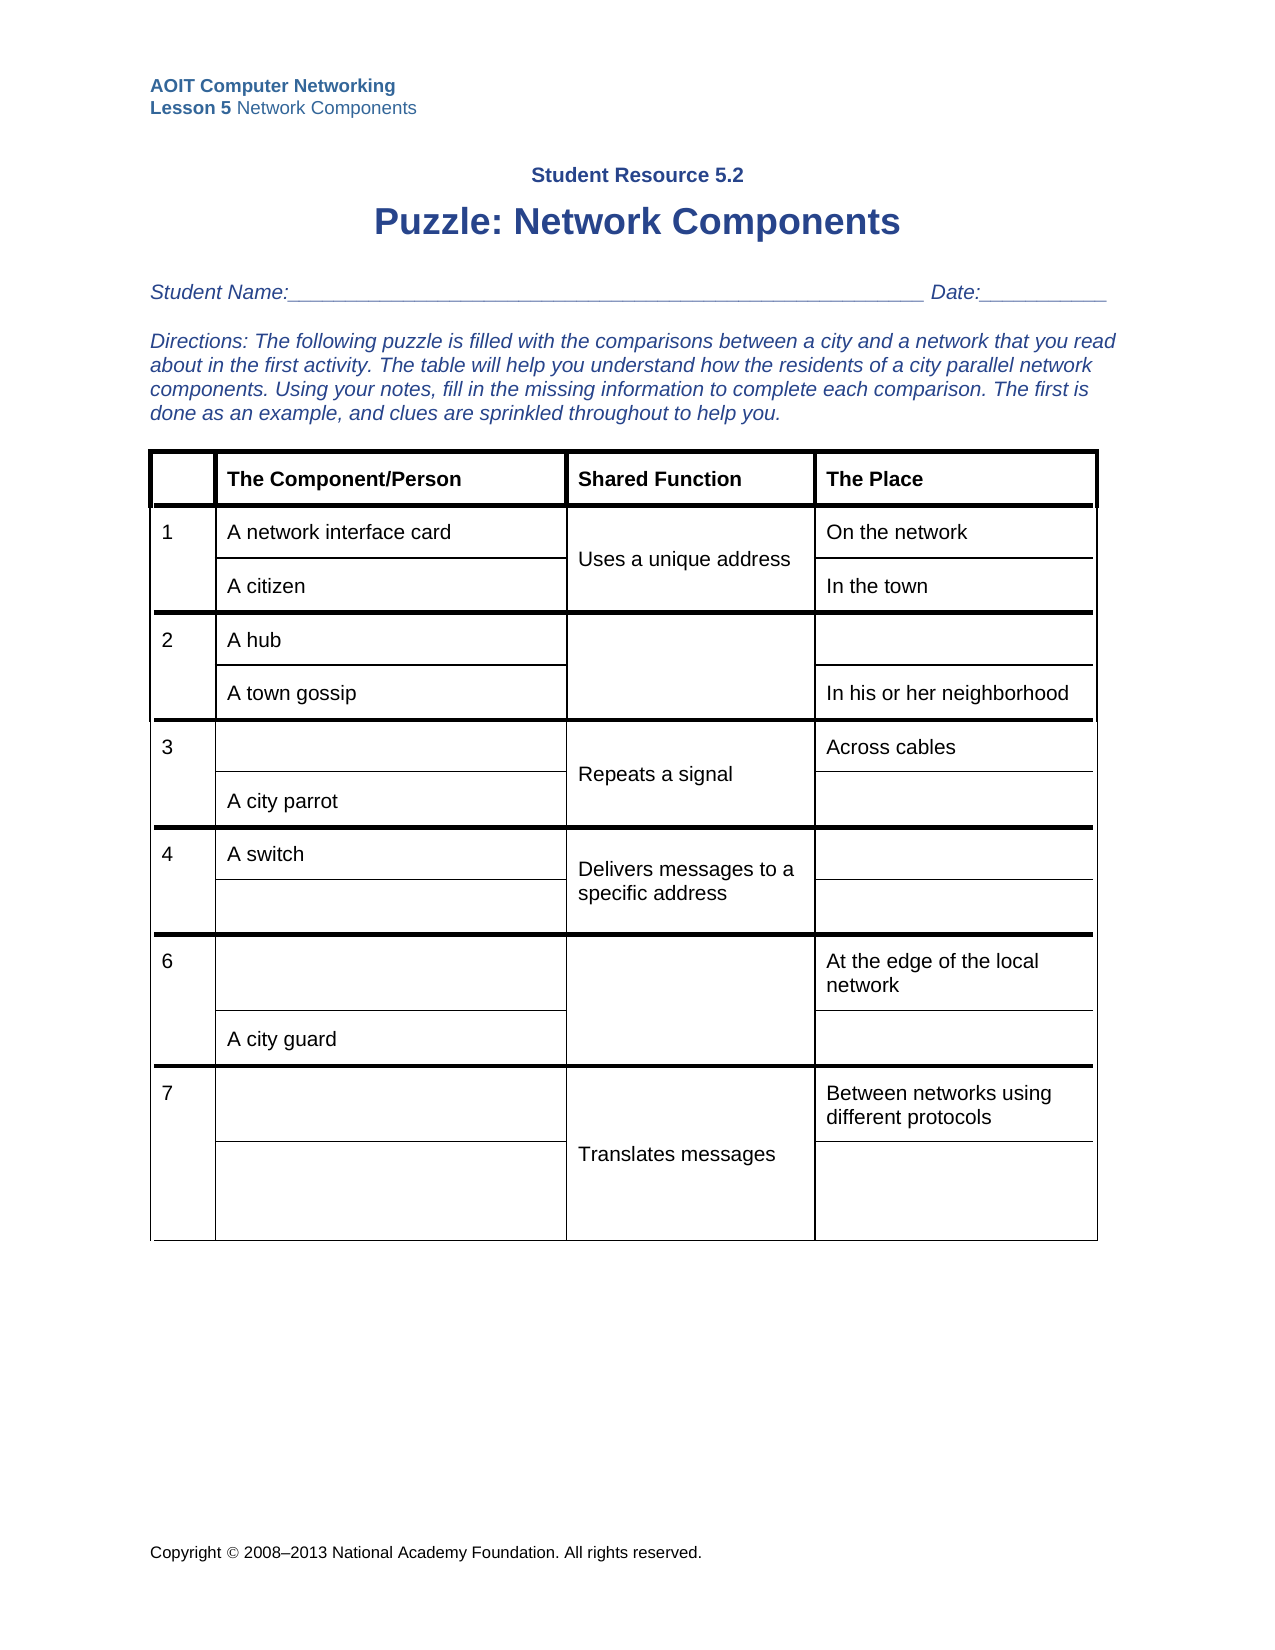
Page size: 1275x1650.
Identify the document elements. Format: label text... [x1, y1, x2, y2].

table_cell [816, 879, 1097, 932]
table_cell In the town [816, 557, 1096, 610]
table_cell Across cables [816, 718, 1097, 771]
table_cell Between networks using different protocols [816, 1064, 1097, 1141]
table_header The Place [817, 454, 1095, 503]
table_cell 1 [151, 504, 215, 610]
table_cell A city guard [216, 1011, 566, 1063]
text Student Resource 5.2 [150, 162, 1125, 186]
table_cell [216, 937, 566, 1010]
table_cell At the edge of the local network [816, 932, 1097, 1010]
table_cell [816, 610, 1096, 664]
table_cell [568, 615, 814, 718]
table_cell A city parrot [216, 772, 566, 825]
table_cell A hub [217, 615, 566, 664]
table_cell [567, 937, 814, 1063]
table_cell [816, 1010, 1097, 1063]
table_cell [216, 1142, 566, 1240]
table_cell 6 [151, 932, 215, 1063]
table_cell A network interface card [217, 508, 566, 557]
table_cell 3 [151, 718, 215, 825]
table_cell In his or her neighborhood [816, 664, 1096, 718]
table_cell [216, 722, 566, 771]
table_cell Delivers messages to a specific address [567, 830, 814, 932]
table_header The Component/Person [218, 454, 564, 503]
table_cell 2 [151, 610, 215, 718]
table_cell Repeats a signal [567, 722, 814, 825]
table_cell Translates messages [567, 1068, 814, 1240]
table_cell 7 [151, 1064, 215, 1240]
table_cell 4 [151, 825, 215, 932]
text Student Name:_______________________________________________________ Date:___________ [150, 279, 1125, 303]
text Directions: The following puzzle is filled with the comparisons between a city and a network that you read about in the first activity. The table will help you understand how the residents of a city parallel network components. Using your notes, fill in the missing information to complete each comparison. The first is done as an example, and clues are sprinkled throughout to help you. [150, 328, 1125, 424]
table_cell [216, 1068, 566, 1141]
table_cell On the network [816, 503, 1096, 557]
table_cell [216, 880, 566, 932]
title Puzzle: Network Components [150, 199, 1125, 242]
table_cell [816, 1141, 1097, 1240]
table_cell [816, 825, 1097, 878]
table_header Shared Function [569, 454, 813, 503]
table_cell A switch [216, 830, 566, 878]
table_header [153, 454, 213, 503]
table_cell A town gossip [217, 666, 566, 718]
table_cell A citizen [217, 559, 566, 610]
table_cell [816, 771, 1097, 825]
table_cell Uses a unique address [568, 508, 814, 610]
